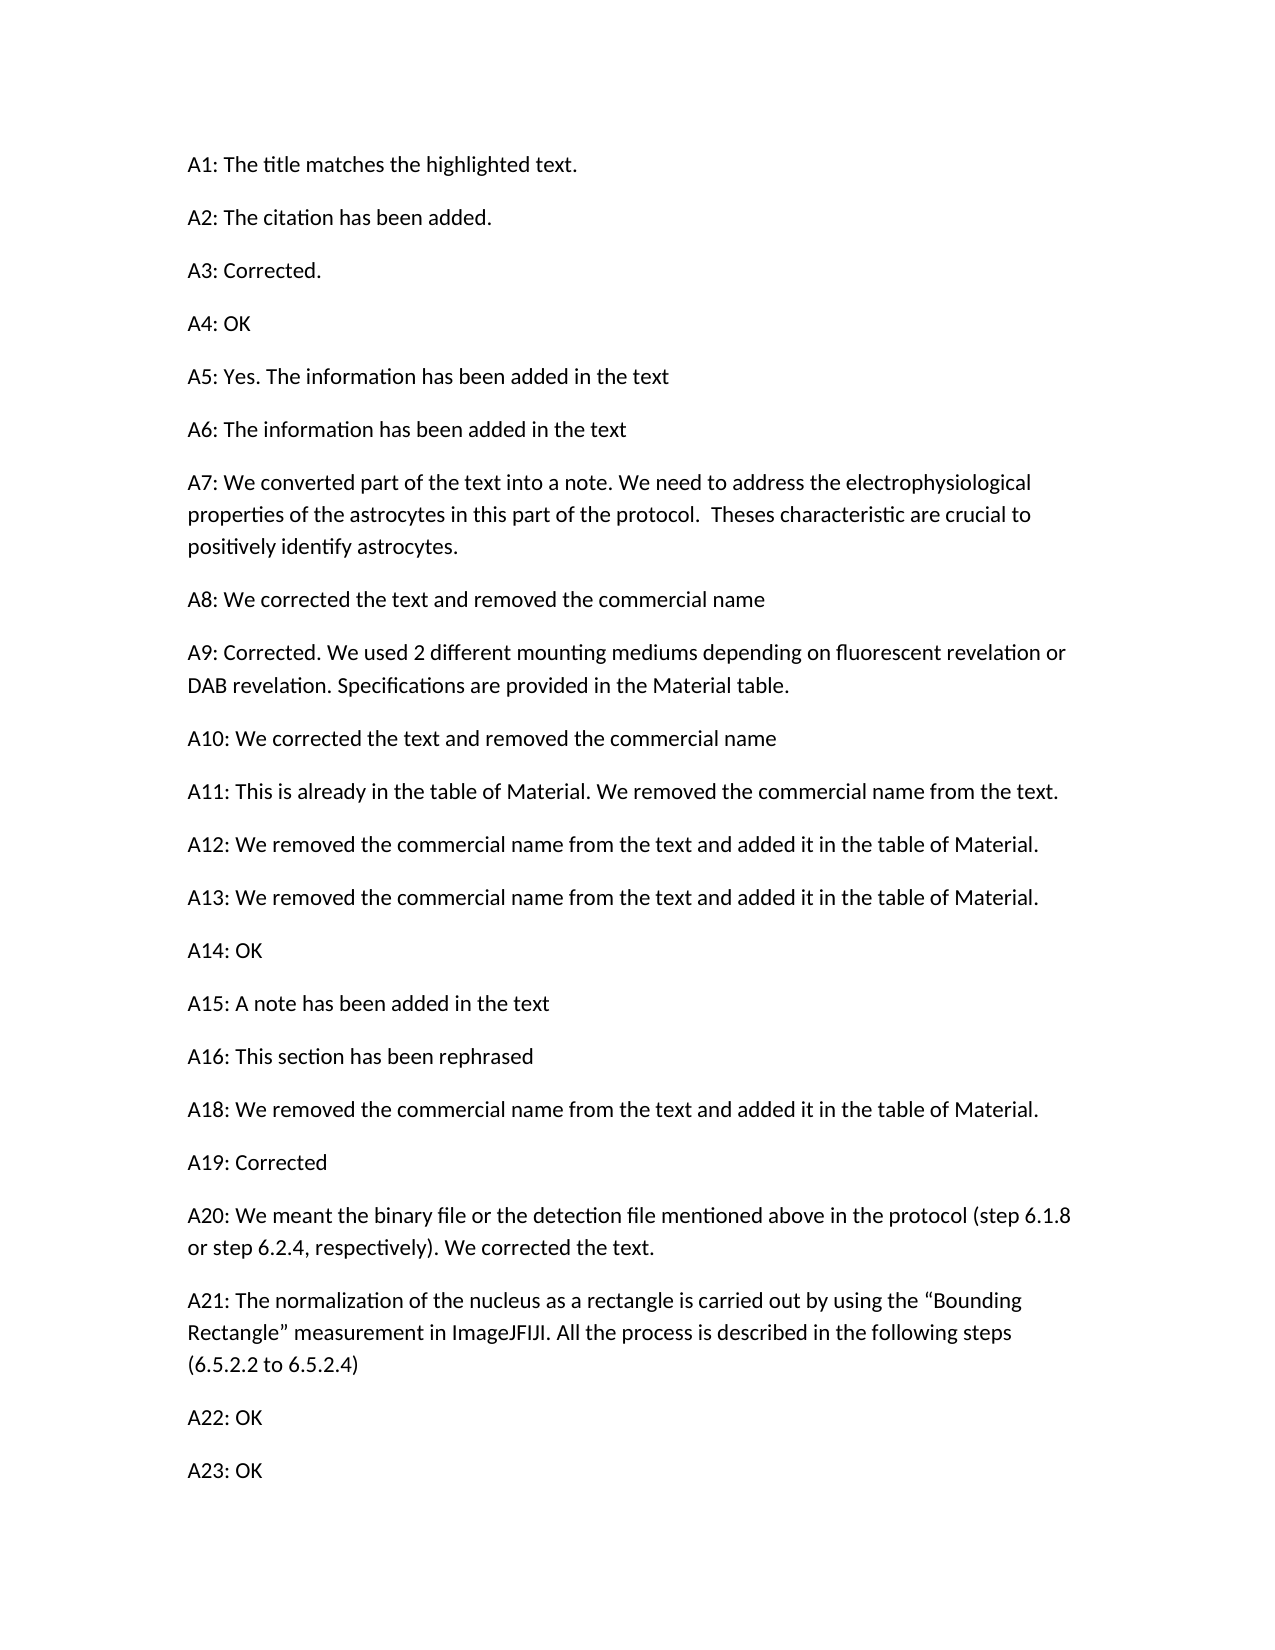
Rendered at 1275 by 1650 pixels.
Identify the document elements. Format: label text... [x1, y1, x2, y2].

text A23: OK [187, 1457, 1087, 1484]
text A21: The normalization of the nucleus as a rectangle is carried out by using the “Bounding Rectangle” measurement in ImageJFIJI. All the process is described in the following steps (6.5.2.2 to 6.5.2.4) [187, 1286, 1087, 1378]
text A20: We meant the binary file or the detection file mentioned above in the protocol (step 6.1.8 or step 6.2.4, respectively). We corrected the text. [187, 1201, 1087, 1261]
text A8: We corrected the text and removed the commercial name [187, 586, 1087, 613]
text A13: We removed the commercial name from the text and added it in the table of Material. [187, 883, 1087, 911]
text A12: We removed the commercial name from the text and added it in the table of Material. [187, 830, 1087, 858]
text A15: A note has been added in the text [187, 989, 1087, 1017]
text A11: This is already in the table of Material. We removed the commercial name from the text. [187, 777, 1087, 805]
text A3: Corrected. [187, 256, 1087, 284]
text A1: The title matches the highlighted text. [187, 150, 1087, 178]
text A6: The information has been added in the text [187, 415, 1087, 443]
text A4: OK [187, 309, 1087, 337]
text A5: Yes. The information has been added in the text [187, 362, 1087, 390]
text A9: Corrected. We used 2 different mounting mediums depending on fluorescent revelation or DAB revelation. Specifications are provided in the Material table. [187, 638, 1087, 699]
text A2: The citation has been added. [187, 203, 1087, 231]
text A7: We converted part of the text into a note. We need to address the electrophysiological properties of the astrocytes in this part of the protocol. Theses characteristic are crucial to positively identify astrocytes. [187, 468, 1087, 561]
text A22: OK [187, 1403, 1087, 1432]
text A14: OK [187, 936, 1087, 964]
text A19: Corrected [187, 1148, 1087, 1176]
text A16: This section has been rephrased [187, 1042, 1087, 1070]
text A18: We removed the commercial name from the text and added it in the table of Material. [187, 1095, 1087, 1123]
text A10: We corrected the text and removed the commercial name [187, 724, 1087, 752]
